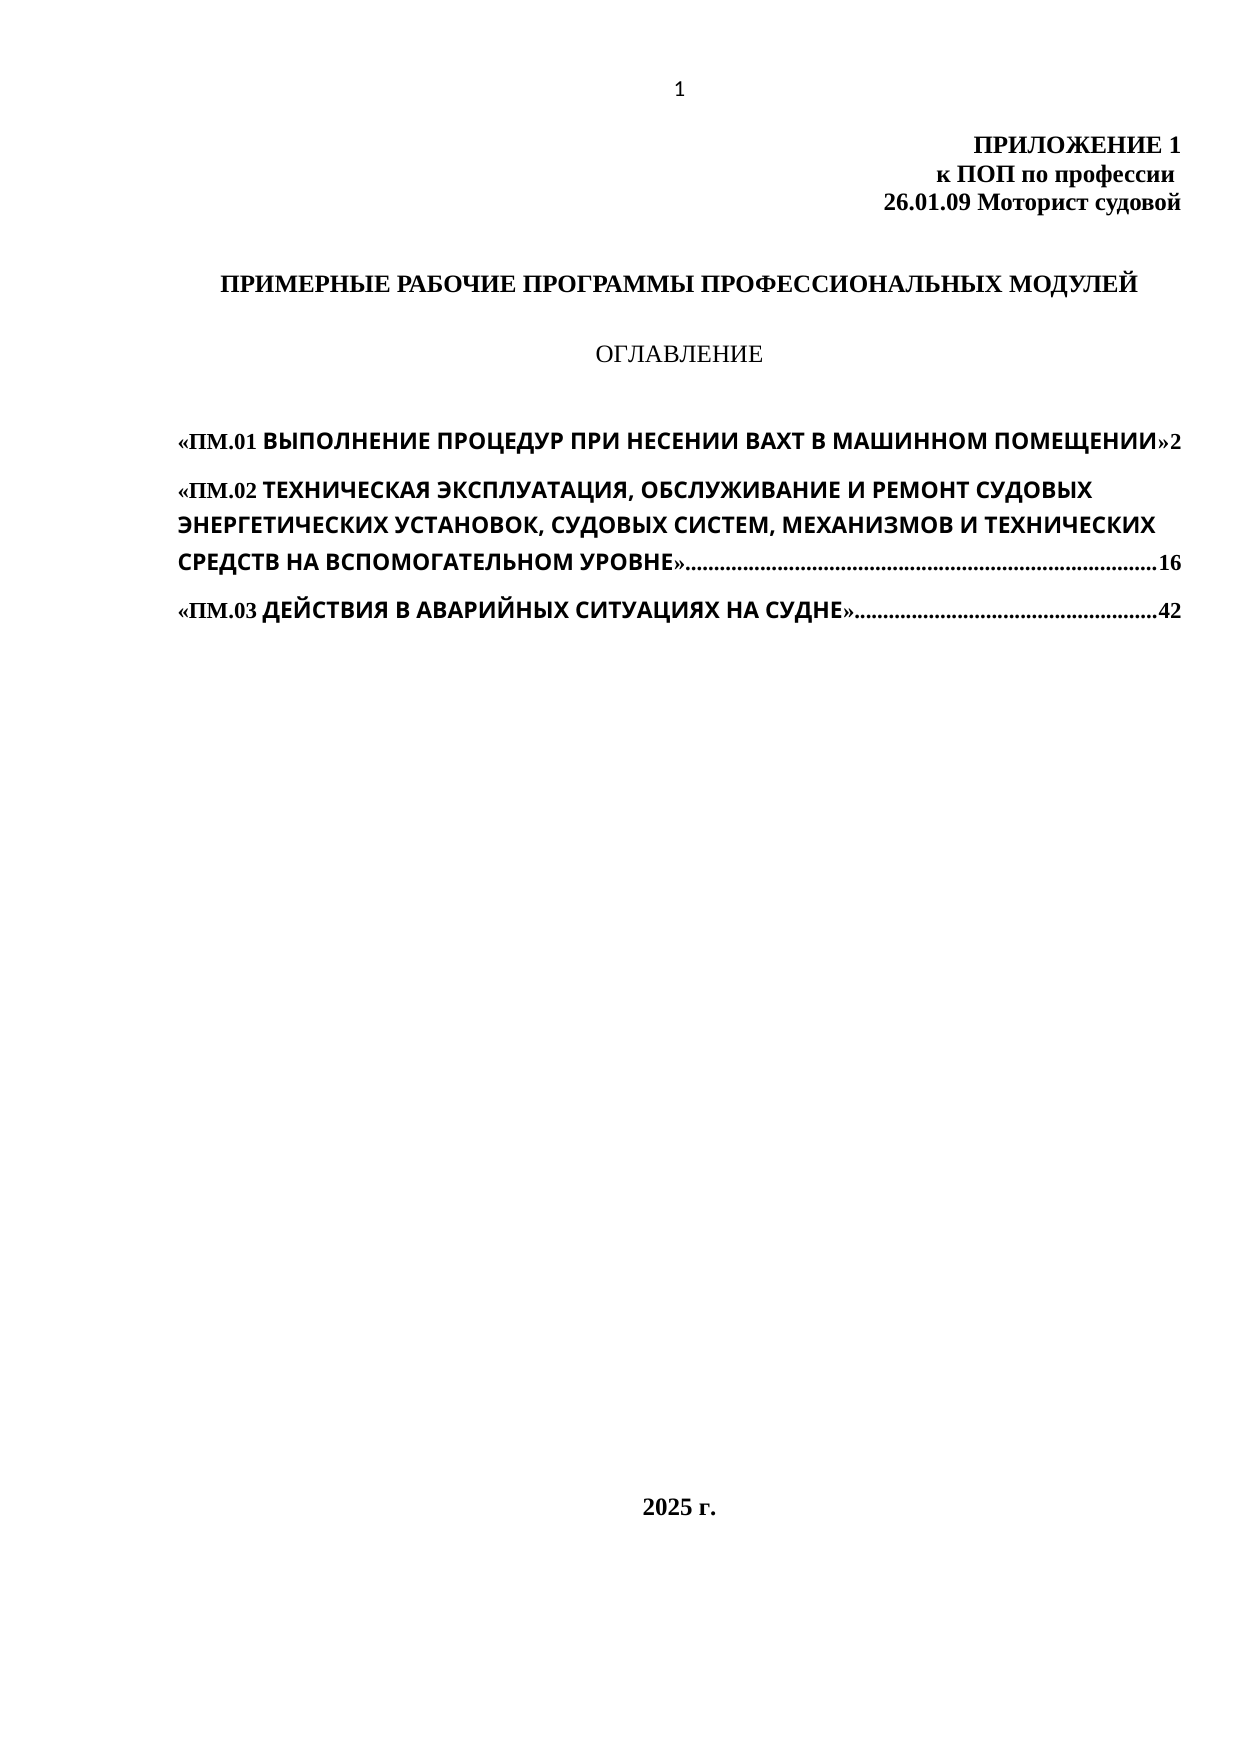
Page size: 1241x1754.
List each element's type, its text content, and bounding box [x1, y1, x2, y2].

text к ПОП по профессии 26.01.09 Моторист судовой [177, 159, 1181, 216]
text «ПМ.01 Выполнение процедур при несении вахт в машинном помещении» 2 [177, 425, 1181, 456]
text 2025 г. [177, 1492, 1181, 1521]
text ПРИМЕРНЫЕ РАБОЧИЕ ПРОГРАММЫ ПРОФЕССИОНАЛЬНЫХ МОДУЛЕЙ [177, 269, 1181, 298]
text ОГЛАВЛЕНИЕ [177, 339, 1181, 368]
text ПРИЛОЖЕНИЕ 1 [177, 130, 1181, 159]
text «ПМ.02 Техническая эксплуатация, обслуживание и ремонт судовых энергетических установок, судовых систем, механизмов и технических средств на вспомогательном уровне» 16 [177, 473, 1181, 577]
text «ПМ.03 Действия в аварийных ситуациях на судне» 42 [177, 594, 1181, 625]
